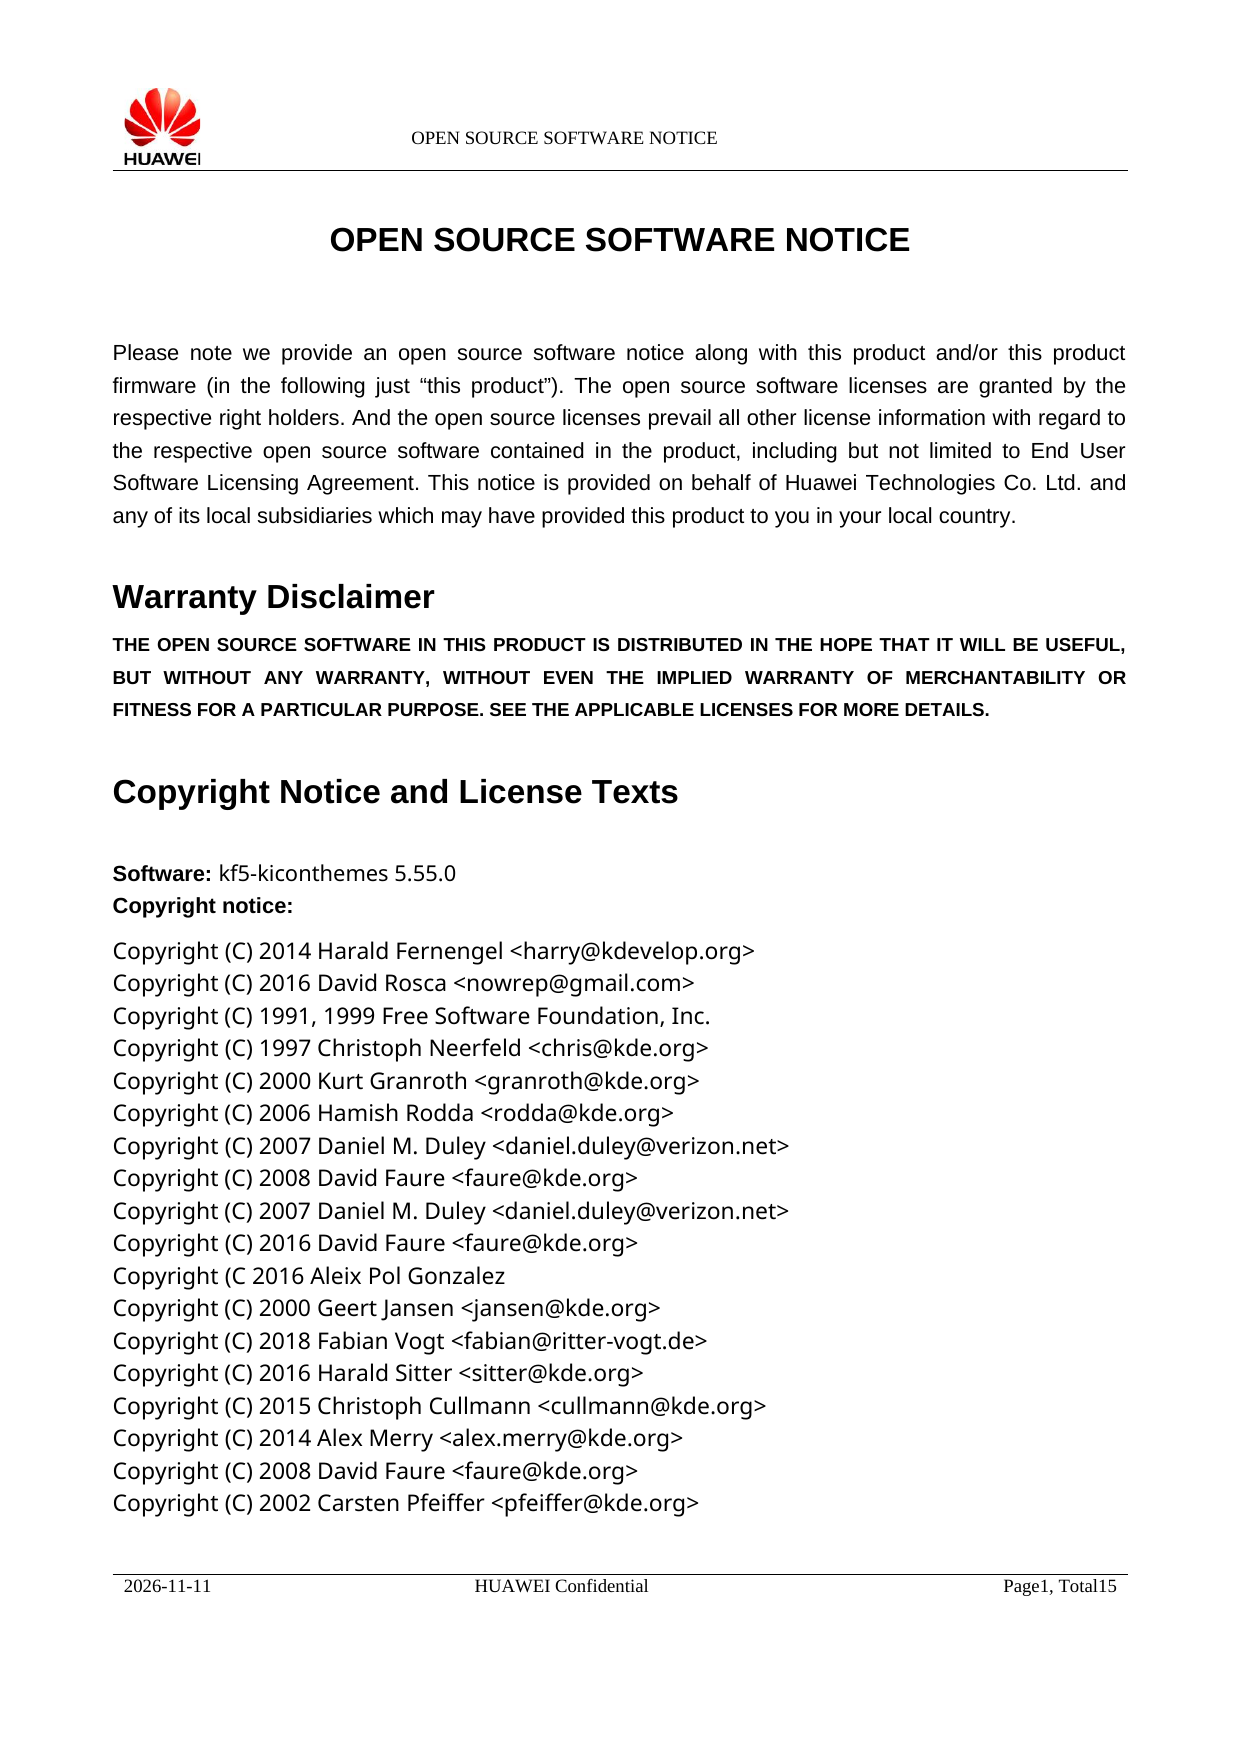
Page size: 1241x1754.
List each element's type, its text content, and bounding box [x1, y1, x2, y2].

text Copyright (C) 2014 Harald Fernengel <harry@kdevelop.org> Copyright (C) 2016 David Rosca <nowrep@gmail.com> Copyright (C) 1991, 1999 Free Software Foundation, Inc. Copyright (C) 1997 Christoph Neerfeld <chris@kde.org> Copyright (C) 2000 Kurt Granroth <granroth@kde.org> Copyright (C) 2006 Hamish Rodda <rodda@kde.org> Copyright (C) 2007 Daniel M. Duley <daniel.duley@verizon.net> Copyright (C) 2008 David Faure <faure@kde.org> Copyright (C) 2007 Daniel M. Duley <daniel.duley@verizon.net> Copyright (C) 2016 David Faure <faure@kde.org> Copyright (C 2016 Aleix Pol Gonzalez Copyright (C) 2000 Geert Jansen <jansen@kde.org> Copyright (C) 2018 Fabian Vogt <fabian@ritter-vogt.de> Copyright (C) 2016 Harald Sitter <sitter@kde.org> Copyright (C) 2015 Christoph Cullmann <cullmann@kde.org> Copyright (C) 2014 Alex Merry <alex.merry@kde.org> Copyright (C) 2008 David Faure <faure@kde.org> Copyright (C) 2002 Carsten Pfeiffer <pfeiffer@kde.org> [112, 934, 1128, 1551]
text Please note we provide an open source software notice along with this product and/or this product firmware (in the following just “this product”). The open source software licenses are granted by the respective right holders. And the open source licenses prevail all other license information with regard to the respective open source software contained in the product, including but not limited to End User Software Licensing Agreement. This notice is provided on behalf of Huawei Technologies Co. Ltd. and any of its local subsidiaries which may have provided this product to you in your local country. [112, 336, 1128, 531]
text Warranty Disclaimer [112, 564, 1128, 629]
text The open source software in this product is distributed in the hope that it will be useful, but WITHOUT ANY WARRANTY, without even the implied warranty of MERCHANTABILITY or FITNESS FOR A PARTICULAR PURPOSE. See the applicable licenses for more details. [112, 629, 1128, 726]
text Copyright Notice and License Texts [112, 759, 1128, 824]
picture [124, 88, 201, 165]
text OPEN SOURCE SOFTWARE NOTICE [112, 206, 1128, 271]
title Software: kf5-kiconthemes 5.55.0 [112, 856, 1128, 889]
text Copyright notice: [112, 889, 1128, 921]
